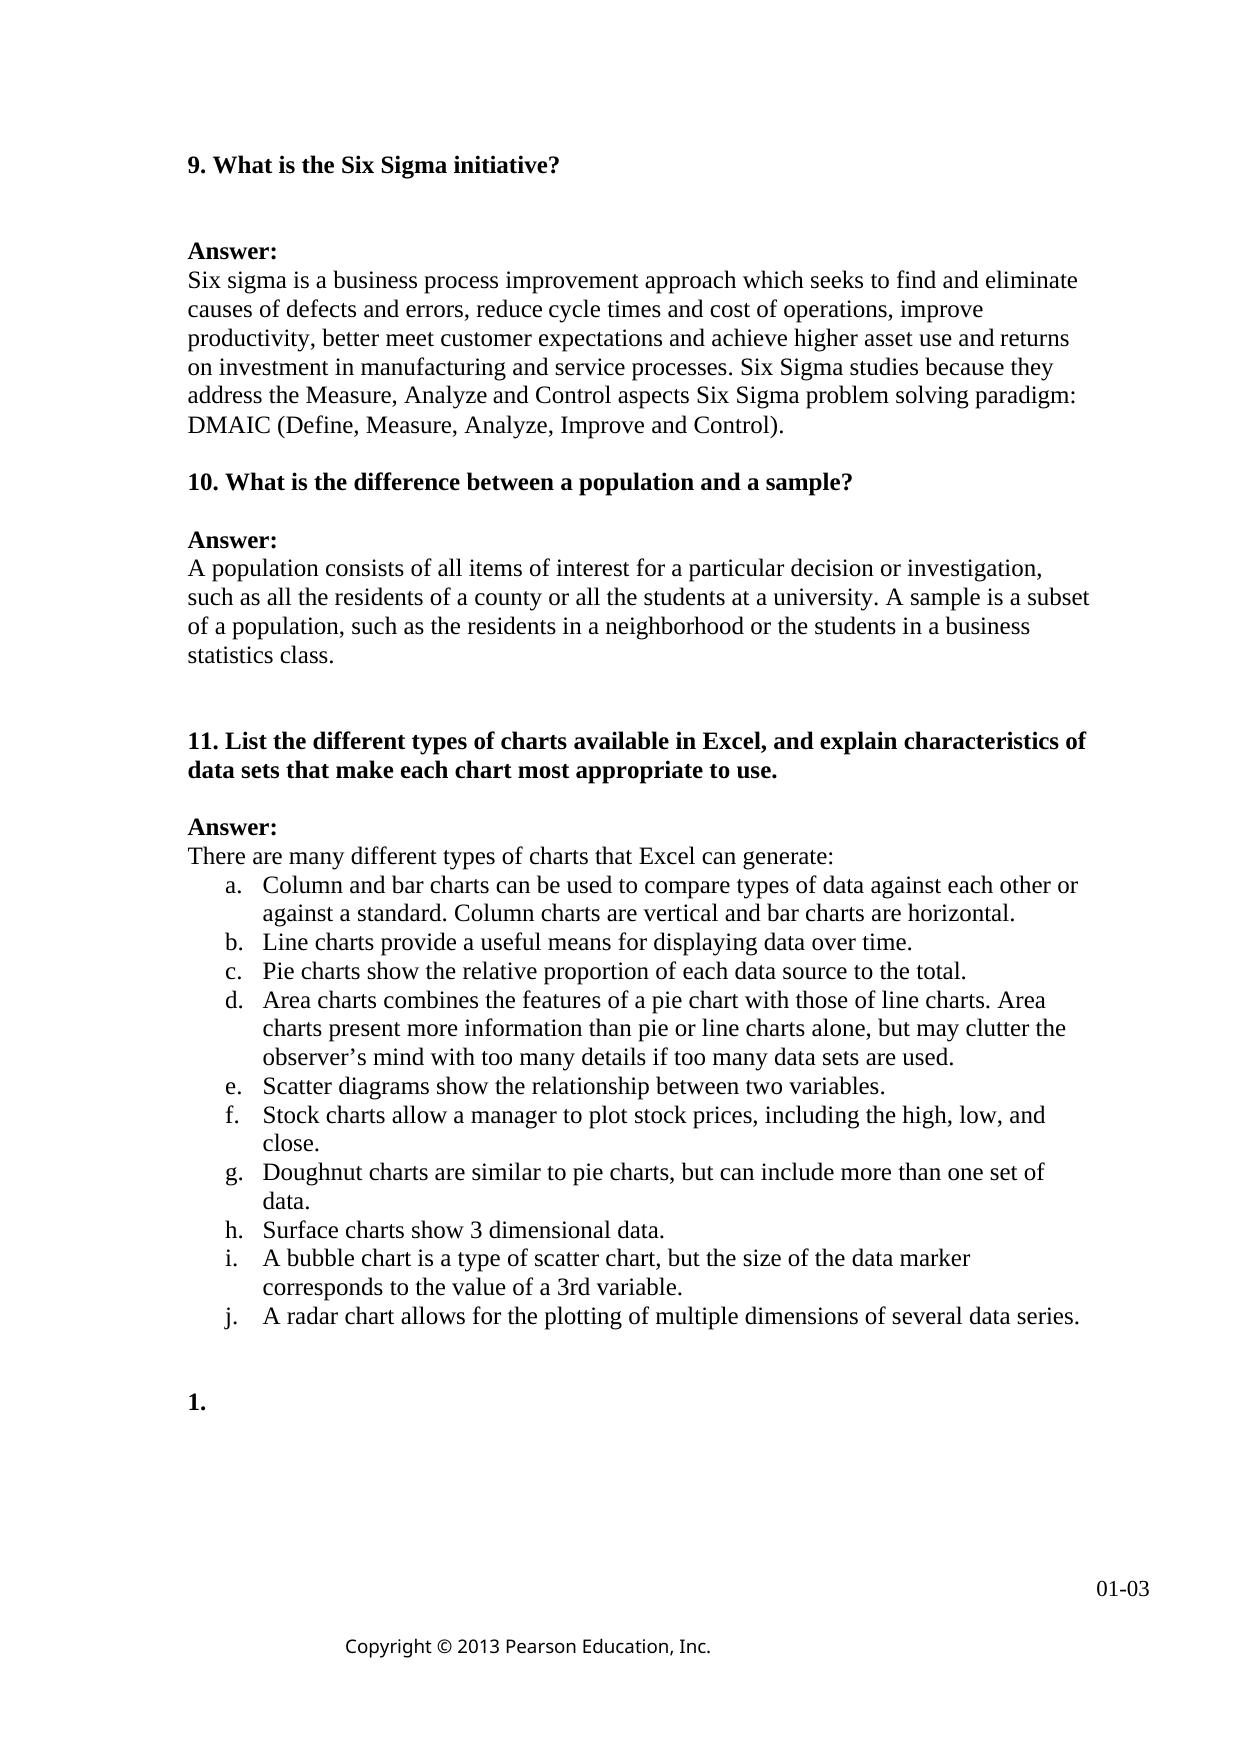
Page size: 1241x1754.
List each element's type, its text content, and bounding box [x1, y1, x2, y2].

list Doughnut charts are similar to pie charts, but can include more than one set of data. [225, 1157, 1090, 1215]
text Answer: [187, 236, 1090, 265]
text 11. List the different types of charts available in Excel, and explain characteristics of data sets that make each chart most appropriate to use. [187, 726, 1090, 783]
text 9. What is the Six Sigma initiative? [187, 150, 1090, 179]
list Surface charts show 3 dimensional data. [225, 1215, 1090, 1243]
list Stock charts allow a manager to plot stock prices, including the high, low, and close. [225, 1100, 1090, 1157]
text 10. What is the difference between a population and a sample? [187, 467, 1090, 496]
text Answer: [187, 525, 1090, 553]
text A population consists of all items of interest for a particular decision or investigation, such as all the residents of a county or all the students at a university. A sample is a subset of a population, such as the residents in a neighborhood or the students in a business statistics class. [187, 553, 1090, 668]
list A radar chart allows for the plotting of multiple dimensions of several data series. [225, 1301, 1090, 1330]
list Scatter diagrams show the relationship between two variables. [225, 1071, 1090, 1100]
list A bubble chart is a type of scatter chart, but the size of the data marker corresponds to the value of a 3rd variable. [225, 1243, 1090, 1301]
list Pie charts show the relative proportion of each data source to the total. [225, 956, 1090, 985]
list Area charts combines the features of a pie chart with those of line charts. Area charts present more information than pie or line charts alone, but may clutter the observer’s mind with too many details if too many data sets are used. [225, 985, 1090, 1071]
text Answer: [187, 812, 1090, 841]
list Column and bar charts can be used to compare types of data against each other or against a standard. Column charts are vertical and bar charts are horizontal. [225, 870, 1090, 927]
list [187, 1387, 1090, 1416]
text Six sigma is a business process improvement approach which seeks to find and eliminate causes of defects and errors, reduce cycle times and cost of operations, improve productivity, better meet customer expectations and achieve higher asset use and returns on investment in manufacturing and service processes. Six Sigma studies because they address the Measure, Analyze and Control aspects Six Sigma problem solving paradigm: DMAIC (Define, Measure, Analyze, Improve and Control). [187, 265, 1090, 438]
text There are many different types of charts that Excel can generate: [187, 841, 1090, 870]
list Line charts provide a useful means for displaying data over time. [225, 927, 1090, 956]
